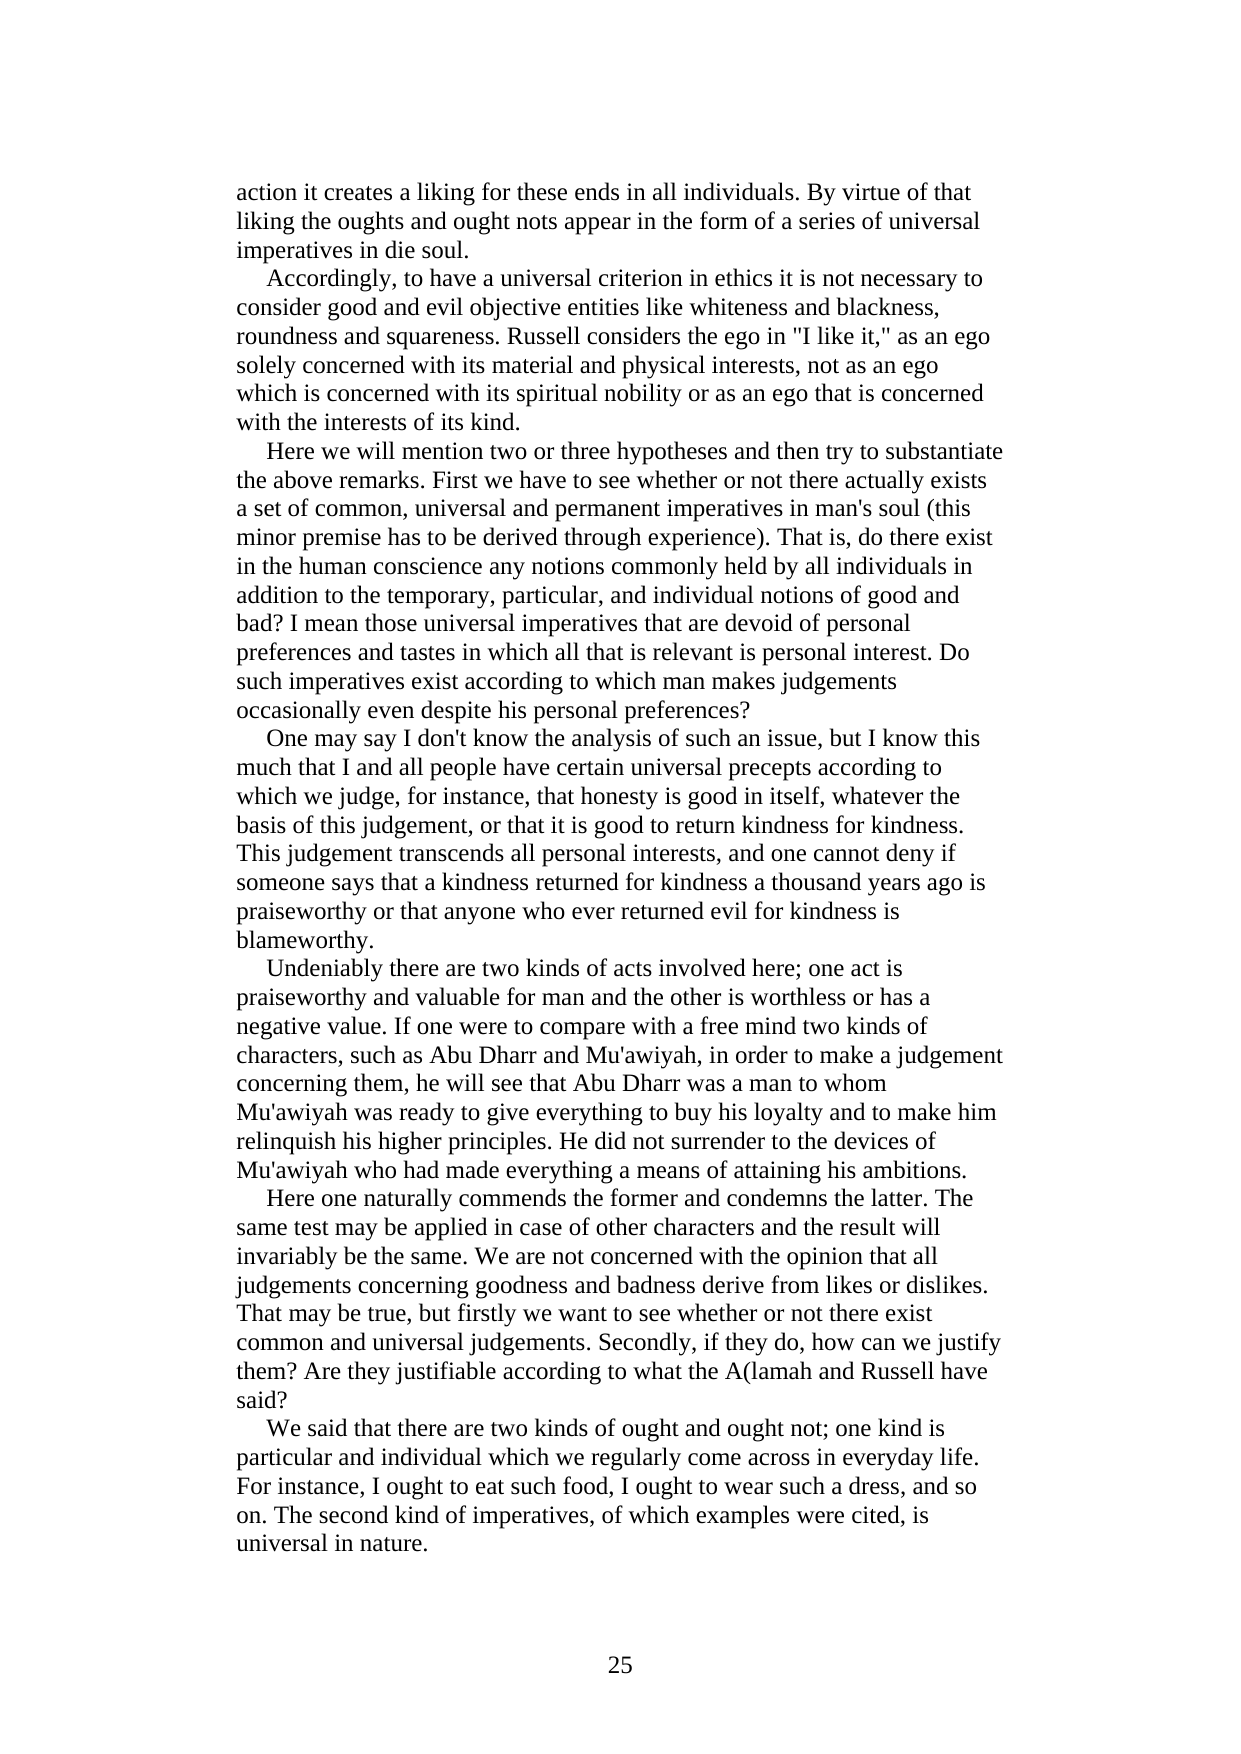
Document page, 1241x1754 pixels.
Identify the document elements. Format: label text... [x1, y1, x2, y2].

text Accordingly, to have a universal criterion in ethics it is not necessary to consider good and evil objective entities like whiteness and blackness, roundness and squareness. Russell considers the ego in "I like it," as an ego solely concerned with its material and physical interests, not as an ego which is concerned with its spiritual nobility or as an ego that is concerned with the interests of its kind. [236, 263, 1004, 436]
text One may say I don't know the analysis of such an issue, but I know this much that I and all people have certain universal precepts according to which we judge, for instance, that honesty is good in itself, whatever the basis of this judgement, or that it is good to return kindness for kindness. This judgement transcends all personal interests, and one cannot deny if someone says that a kindness returned for kindness a thousand years ago is praiseworthy or that anyone who ever returned evil for kindness is blameworthy. [236, 723, 1004, 953]
text Undeniably there are two kinds of acts involved here; one act is praiseworthy and valuable for man and the other is worthless or has a negative value. If one were to compare with a free mind two kinds of characters, such as Abu Dharr and Mu'awiyah, in order to make a judgement concerning them, he will see that Abu Dharr was a man to whom Mu'awiyah was ready to give everything to buy his loyalty and to make him relinquish his higher principles. He did not surrender to the devices of Mu'awiyah who had made everything a means of attaining his ambitions. [236, 953, 1004, 1183]
text Here we will mention two or three hypotheses and then try to substantiate the above remarks. First we have to see whether or not there actually exists a set of common, universal and permanent imperatives in man's soul (this minor premise has to be derived through experience). That is, do there exist in the human conscience any notions commonly held by all individuals in addition to the temporary, particular, and individual notions of good and bad? I mean those universal imperatives that are devoid of personal preferences and tastes in which all that is relevant is personal interest. Do such imperatives exist according to which man makes judgements occasionally even despite his personal preferences? [236, 436, 1004, 723]
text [236, 177, 1004, 263]
text We said that there are two kinds of ought and ought not; one kind is particular and individual which we regularly come across in everyday life. For instance, I ought to eat such food, I ought to wear such a dress, and so on. The second kind of imperatives, of which examples were cited, is universal in nature. [236, 1413, 1004, 1557]
text Here one naturally commends the former and condemns the latter. The same test may be applied in case of other characters and the result will invariably be the same. We are not concerned with the opinion that all judgements concerning goodness and badness derive from likes or dislikes. That may be true, but firstly we want to see whether or not there exist common and universal judgements. Secondly, if they do, how can we justify them? Are they justifiable according to what the A(lamah and Russell have said? [236, 1183, 1004, 1413]
